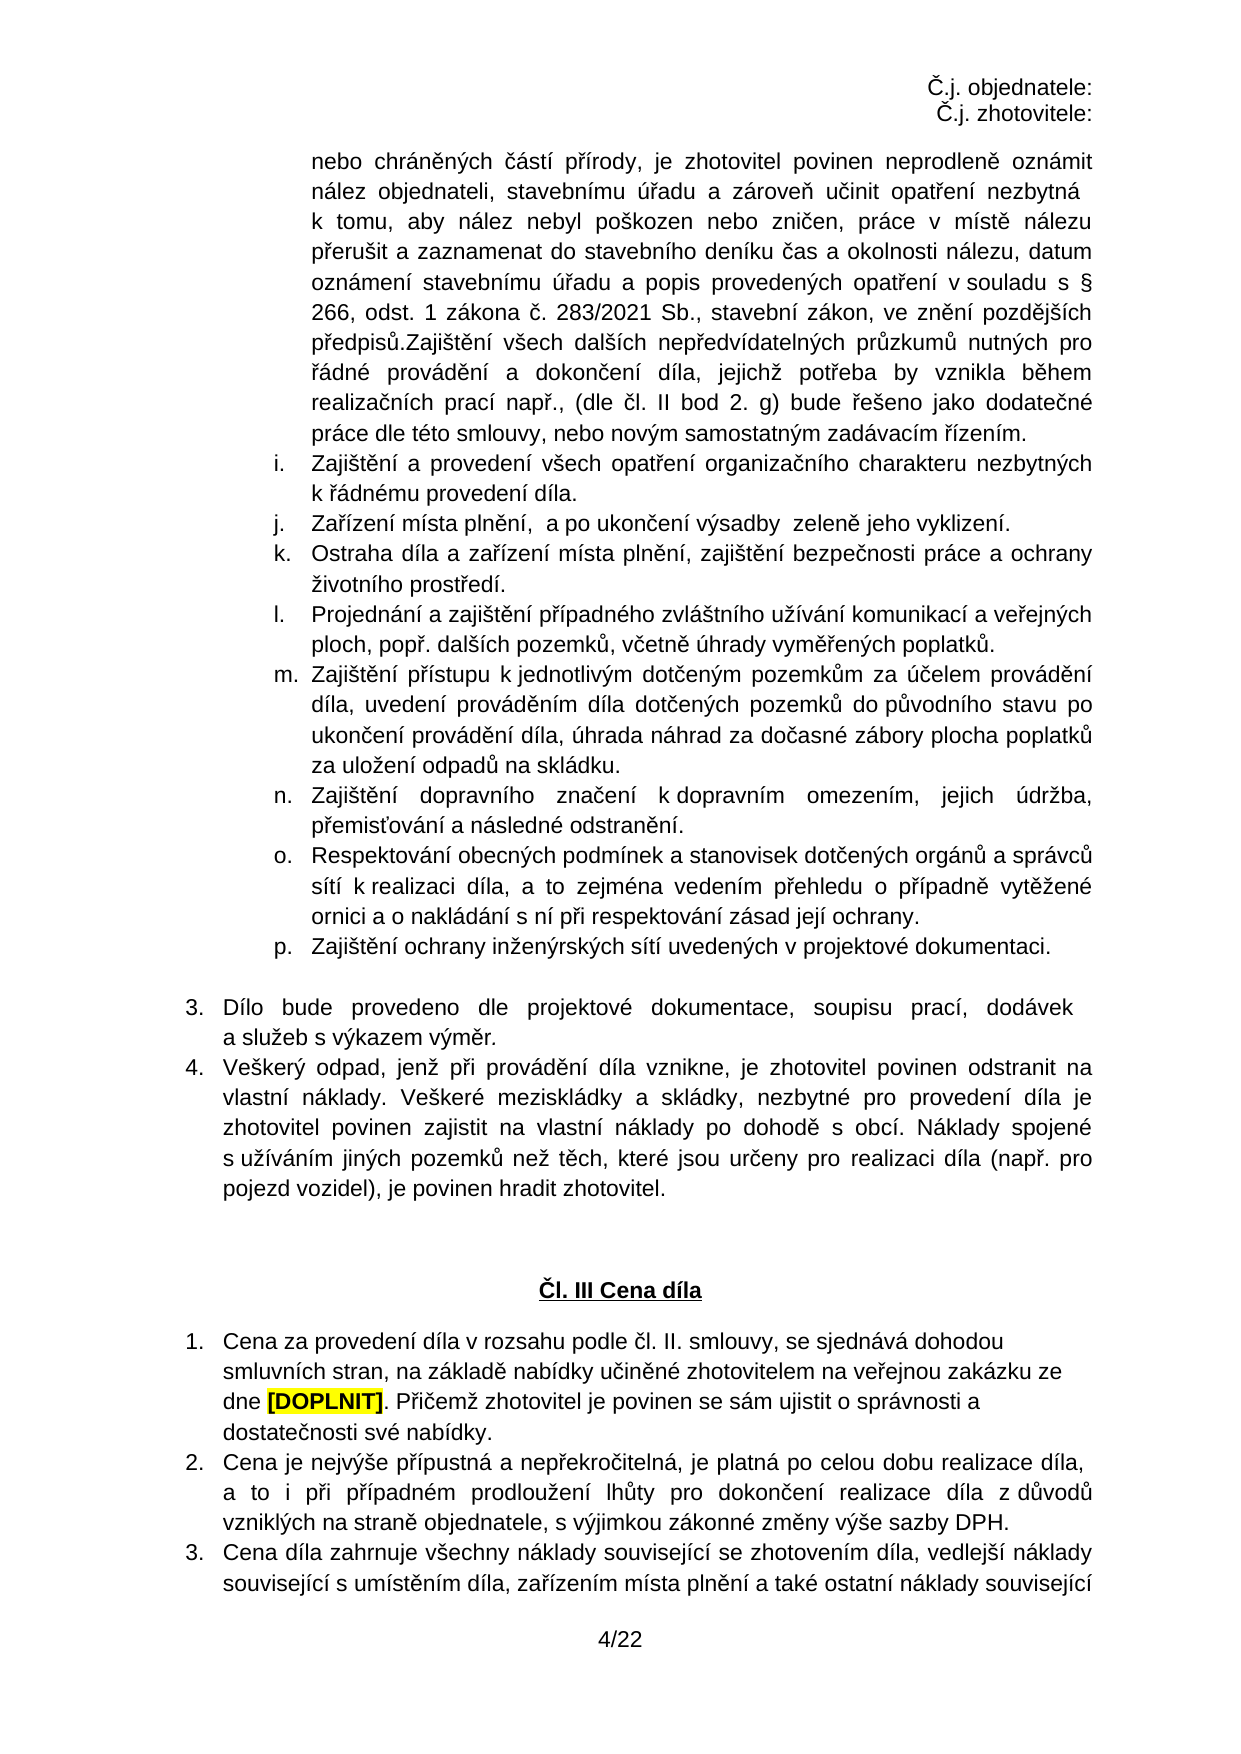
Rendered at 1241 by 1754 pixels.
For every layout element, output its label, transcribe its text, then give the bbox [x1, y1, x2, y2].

list Cena je nejvýše přípustná a nepřekročitelná, je platná po celou dobu realizace díla, a to i při případném prodloužení lhůty pro dokončení realizace díla z důvodů vzniklých na straně objednatele, s výjimkou zákonné změny výše sazby DPH. [185, 1449, 1093, 1535]
list Cena za provedení díla v rozsahu podle čl. II. smlouvy, se sjednává dohodou smluvních stran, na základě nabídky učiněné zhotovitelem na veřejnou zakázku ze dne [DOPLNIT]. Přičemž zhotovitel je povinen se sám ujistit o správnosti a dostatečnosti své nabídky. [185, 1328, 1093, 1445]
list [274, 148, 1093, 446]
list Zajištění dopravního značení k dopravním omezením, jejich údržba, přemisťování a následné odstranění. [274, 782, 1093, 838]
text Čl. III Cena díla [148, 1277, 1093, 1303]
list Zajištění ochrany inženýrských sítí uvedených v projektové dokumentaci. [274, 933, 1093, 959]
list Dílo bude provedeno dle projektové dokumentace, soupisu prací, dodávek a služeb s výkazem výměr. [185, 993, 1093, 1050]
list Ostraha díla a zařízení místa plnění, zajištění bezpečnosti práce a ochrany životního prostředí. [274, 540, 1093, 597]
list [185, 1539, 1093, 1596]
list Zařízení místa plnění, a po ukončení výsadby zeleně jeho vyklizení. [274, 510, 1093, 536]
list Zajištění a provedení všech opatření organizačního charakteru nezbytných k řádnému provedení díla. [274, 450, 1093, 506]
list Respektování obecných podmínek a stanovisek dotčených orgánů a správců sítí k realizaci díla, a to zejména vedením přehledu o případně vytěžené ornici a o nakládání s ní při respektování zásad její ochrany. [274, 842, 1093, 929]
list Projednání a zajištění případného zvláštního užívání komunikací a veřejných ploch, popř. dalších pozemků, včetně úhrady vyměřených poplatků. [274, 601, 1093, 657]
list Zajištění přístupu k jednotlivým dotčeným pozemkům za účelem provádění díla, uvedení prováděním díla dotčených pozemků do původního stavu po ukončení provádění díla, úhrada náhrad za dočasné zábory plocha poplatků za uložení odpadů na skládku. [274, 661, 1093, 778]
list Veškerý odpad, jenž při provádění díla vznikne, je zhotovitel povinen odstranit na vlastní náklady. Veškeré meziskládky a skládky, nezbytné pro provedení díla je zhotovitel povinen zajistit na vlastní náklady po dohodě s obcí. Náklady spojené s užíváním jiných pozemků než těch, které jsou určeny pro realizaci díla (např. pro pojezd vozidel), je povinen hradit zhotovitel. [185, 1054, 1093, 1201]
